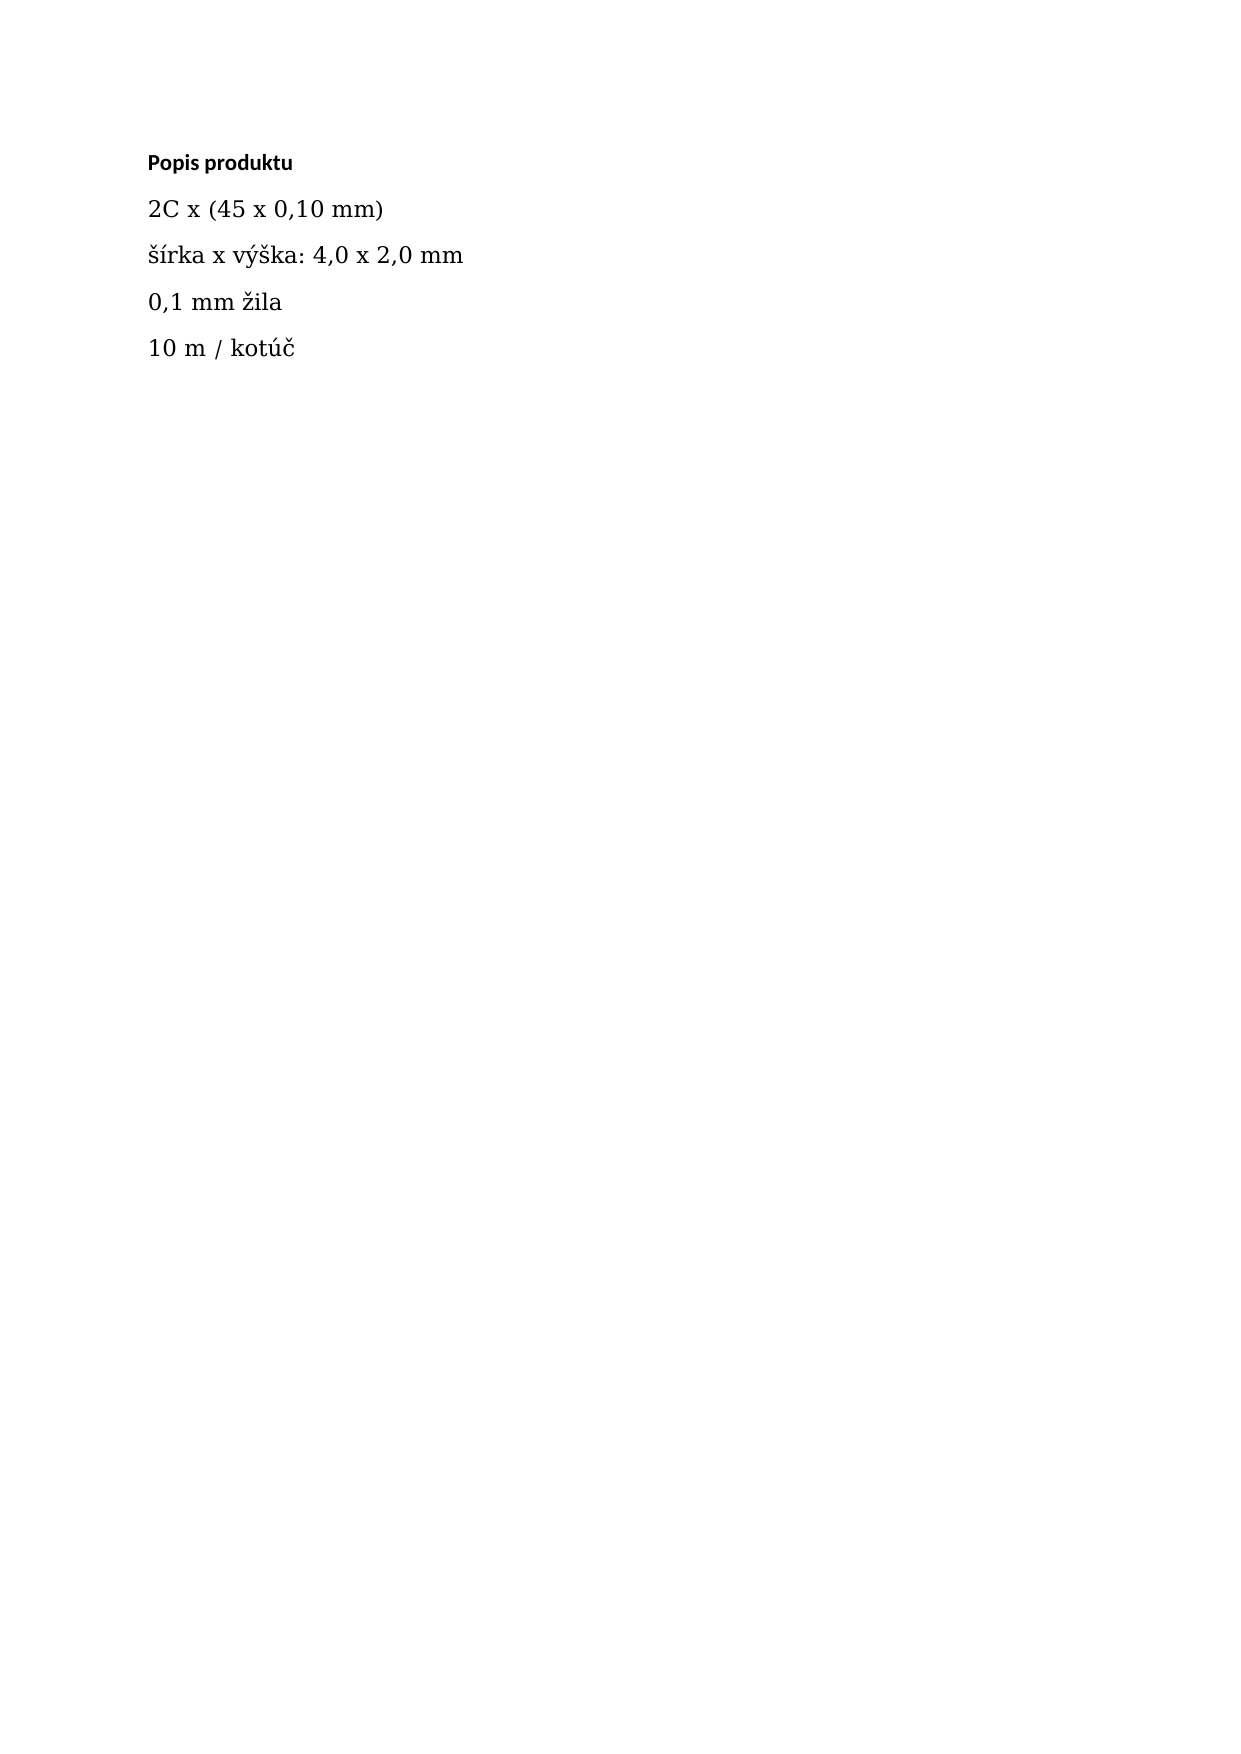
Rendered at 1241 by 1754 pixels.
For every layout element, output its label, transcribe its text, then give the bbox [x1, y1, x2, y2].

text 0,1 mm žila [148, 287, 1093, 315]
text 10 m / kotúč [148, 333, 1093, 361]
text Popis produktu [148, 148, 1093, 176]
text šírka x výška: 4,0 x 2,0 mm [148, 241, 1093, 268]
text 2C x (45 x 0,10 mm) [148, 194, 1093, 222]
